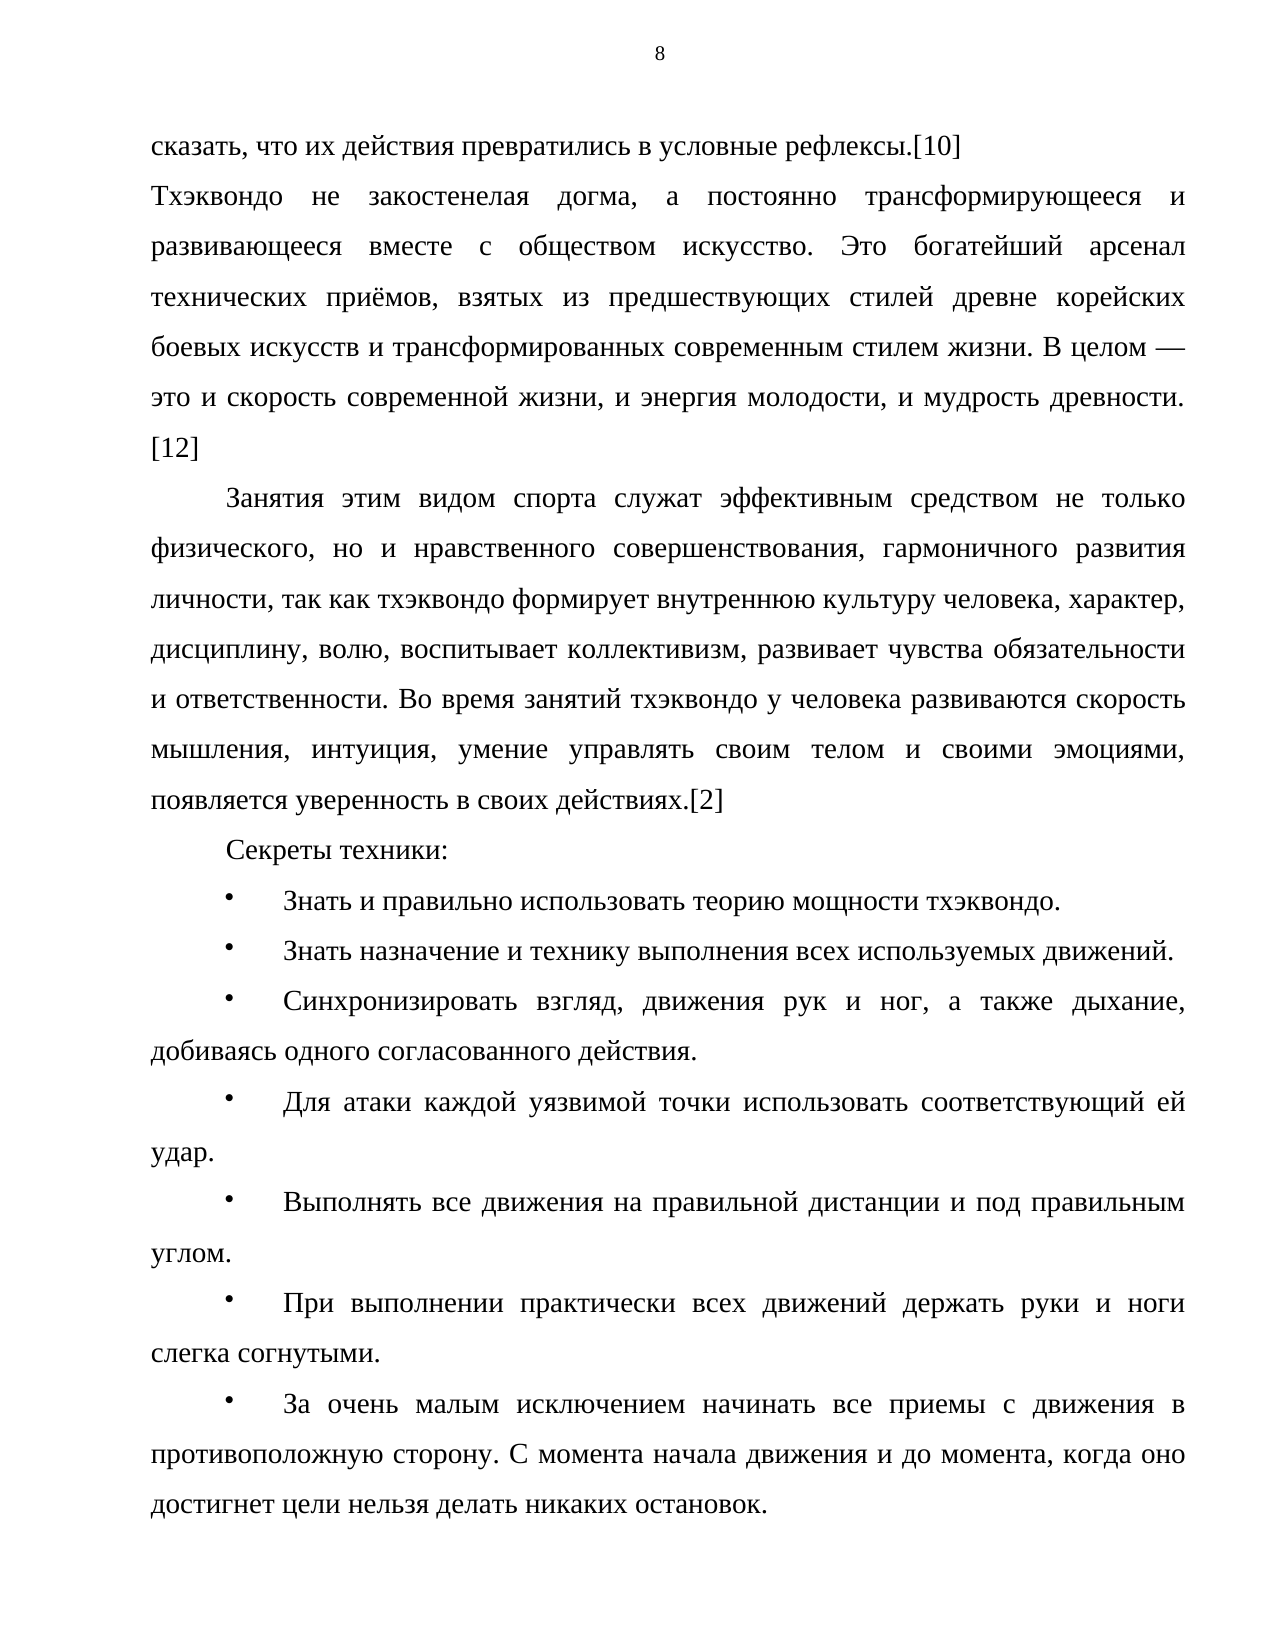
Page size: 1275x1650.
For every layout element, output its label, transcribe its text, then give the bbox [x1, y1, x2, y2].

list Знать назначение и технику выполнения всех используемых движений. [151, 933, 1186, 966]
list Выполнять все движения на правильной дистанции и под правильным углом. [151, 1184, 1186, 1268]
list Синхронизировать взгляд, движения рук и ног, а также дыхание, добиваясь одного согласованного действия. [151, 983, 1186, 1067]
text Занятия этим видом спорта служат эффективным средством не только физического, но и нравственного совершенствования, гармоничного развития личности, так как тхэквондо формирует внутреннюю культуру человека, характер, дисциплину, волю, воспитывает коллективизм, развивает чувства обязательности и ответственности. Во время занятий тхэквондо у человека развиваются скорость мышления, интуиция, умение управлять своим телом и своими эмоциями, появляется уверенность в своих действиях.[2] [151, 480, 1186, 816]
list Для атаки каждой уязвимой точки использовать соответствующий ей удар. [151, 1084, 1186, 1168]
list За очень малым исключением начинать все приемы с движения в противоположную сторону. С момента начала движения и до момента, когда оно достигнет цели нельзя делать никаких остановок. [151, 1386, 1186, 1520]
list Знать и правильно использовать теорию мощности тхэквондо. [151, 883, 1186, 916]
list При выполнении практически всех движений держать руки и ноги слегка согнутыми. [151, 1285, 1186, 1369]
text Секреты техники: [151, 832, 1186, 866]
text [151, 128, 1186, 463]
